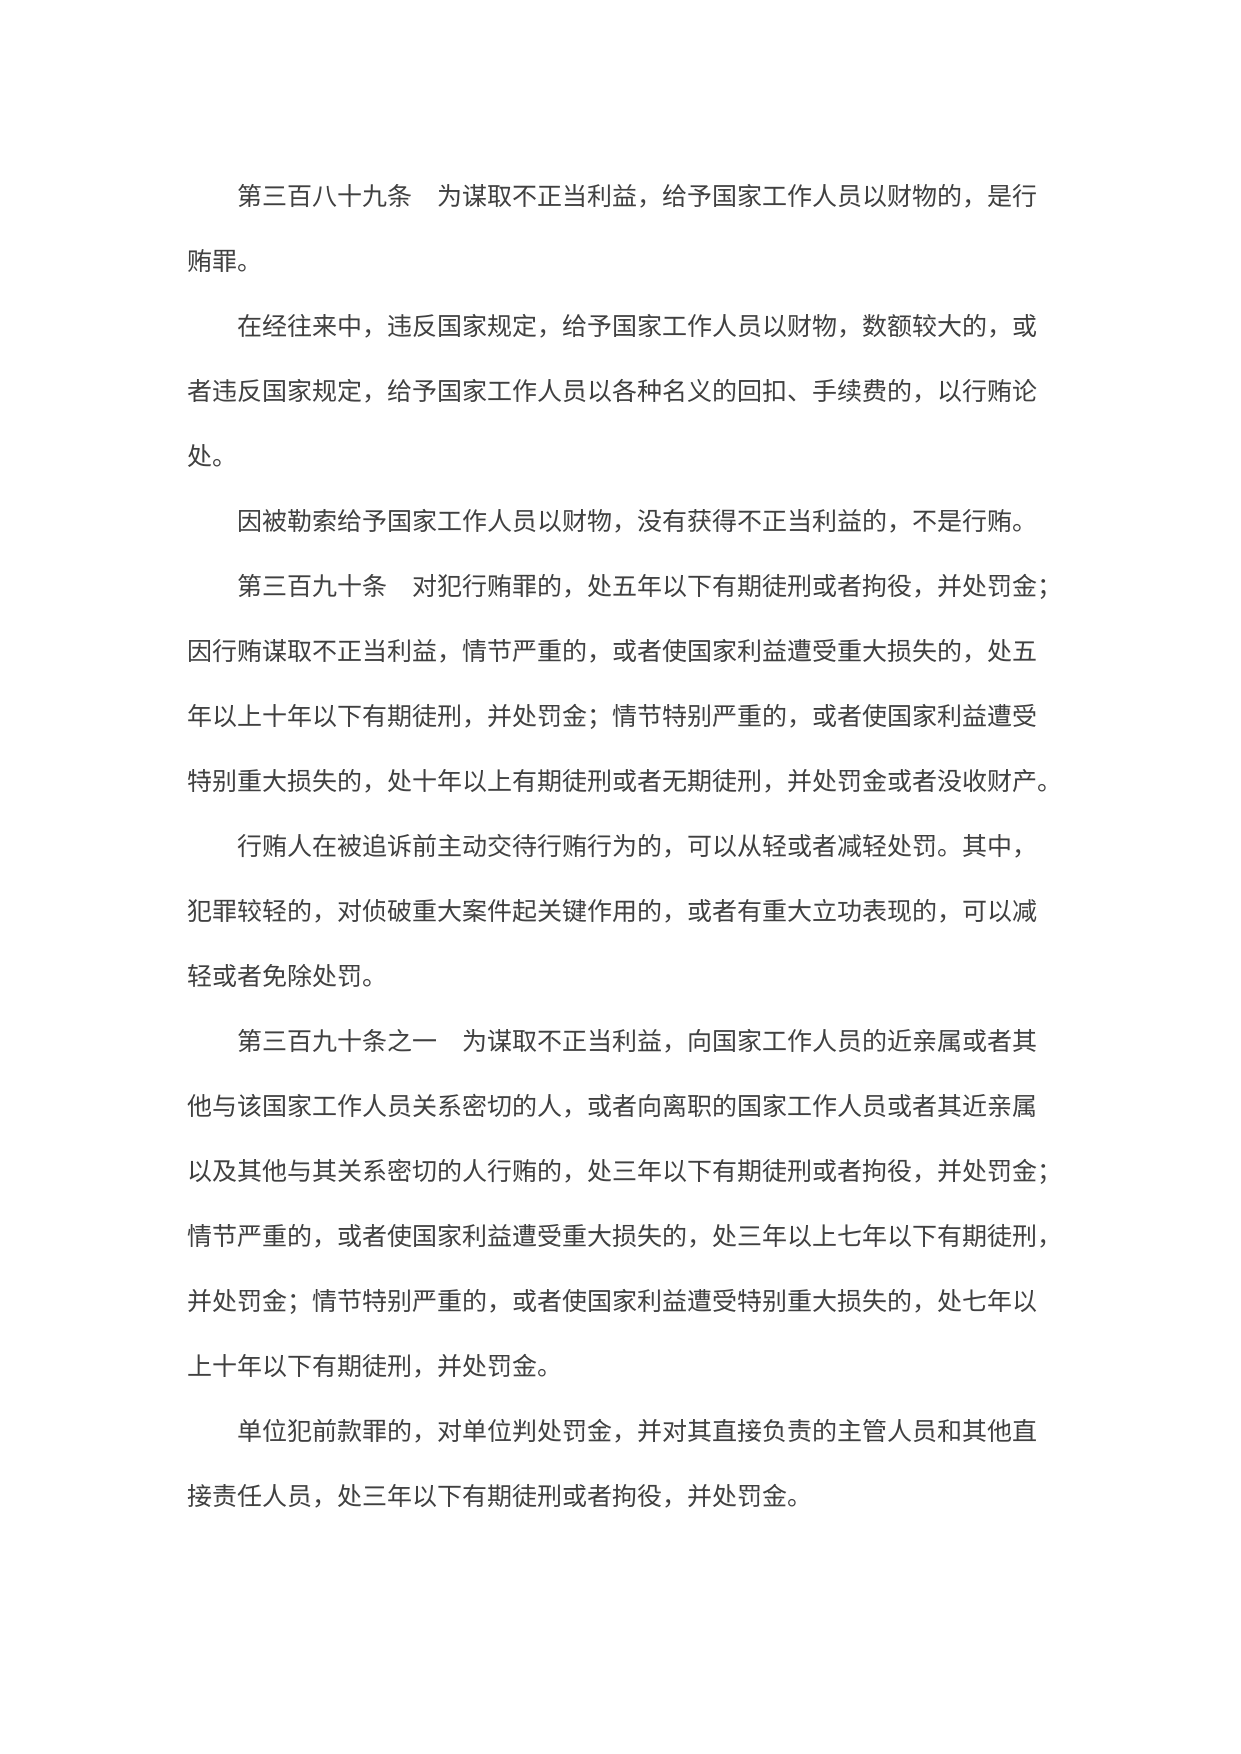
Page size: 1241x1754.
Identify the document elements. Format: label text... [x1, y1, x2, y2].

text 在经往来中，违反国家规定，给予国家工作人员以财物，数额较大的，或者违反国家规定，给予国家工作人员以各种名义的回扣、手续费的，以行贿论处。 [187, 292, 1053, 487]
text 第三百九十条之一 为谋取不正当利益，向国家工作人员的近亲属或者其他与该国家工作人员关系密切的人，或者向离职的国家工作人员或者其近亲属以及其他与其关系密切的人行贿的，处三年以下有期徒刑或者拘役，并处罚金；情节严重的，或者使国家利益遭受重大损失的，处三年以上七年以下有期徒刑，并处罚金；情节特别严重的，或者使国家利益遭受特别重大损失的，处七年以上十年以下有期徒刑，并处罚金。 [187, 1007, 1053, 1397]
text 第三百八十九条 为谋取不正当利益，给予国家工作人员以财物的，是行贿罪。 [187, 162, 1053, 292]
text 行贿人在被追诉前主动交待行贿行为的，可以从轻或者减轻处罚。其中，犯罪较轻的，对侦破重大案件起关键作用的，或者有重大立功表现的，可以减轻或者免除处罚。 [187, 812, 1053, 1007]
text 第三百九十条 对犯行贿罪的，处五年以下有期徒刑或者拘役，并处罚金；因行贿谋取不正当利益，情节严重的，或者使国家利益遭受重大损失的，处五年以上十年以下有期徒刑，并处罚金；情节特别严重的，或者使国家利益遭受特别重大损失的，处十年以上有期徒刑或者无期徒刑，并处罚金或者没收财产。 [187, 552, 1053, 812]
text 因被勒索给予国家工作人员以财物，没有获得不正当利益的，不是行贿。 [187, 487, 1053, 552]
text 单位犯前款罪的，对单位判处罚金，并对其直接负责的主管人员和其他直接责任人员，处三年以下有期徒刑或者拘役，并处罚金。 [187, 1397, 1053, 1527]
